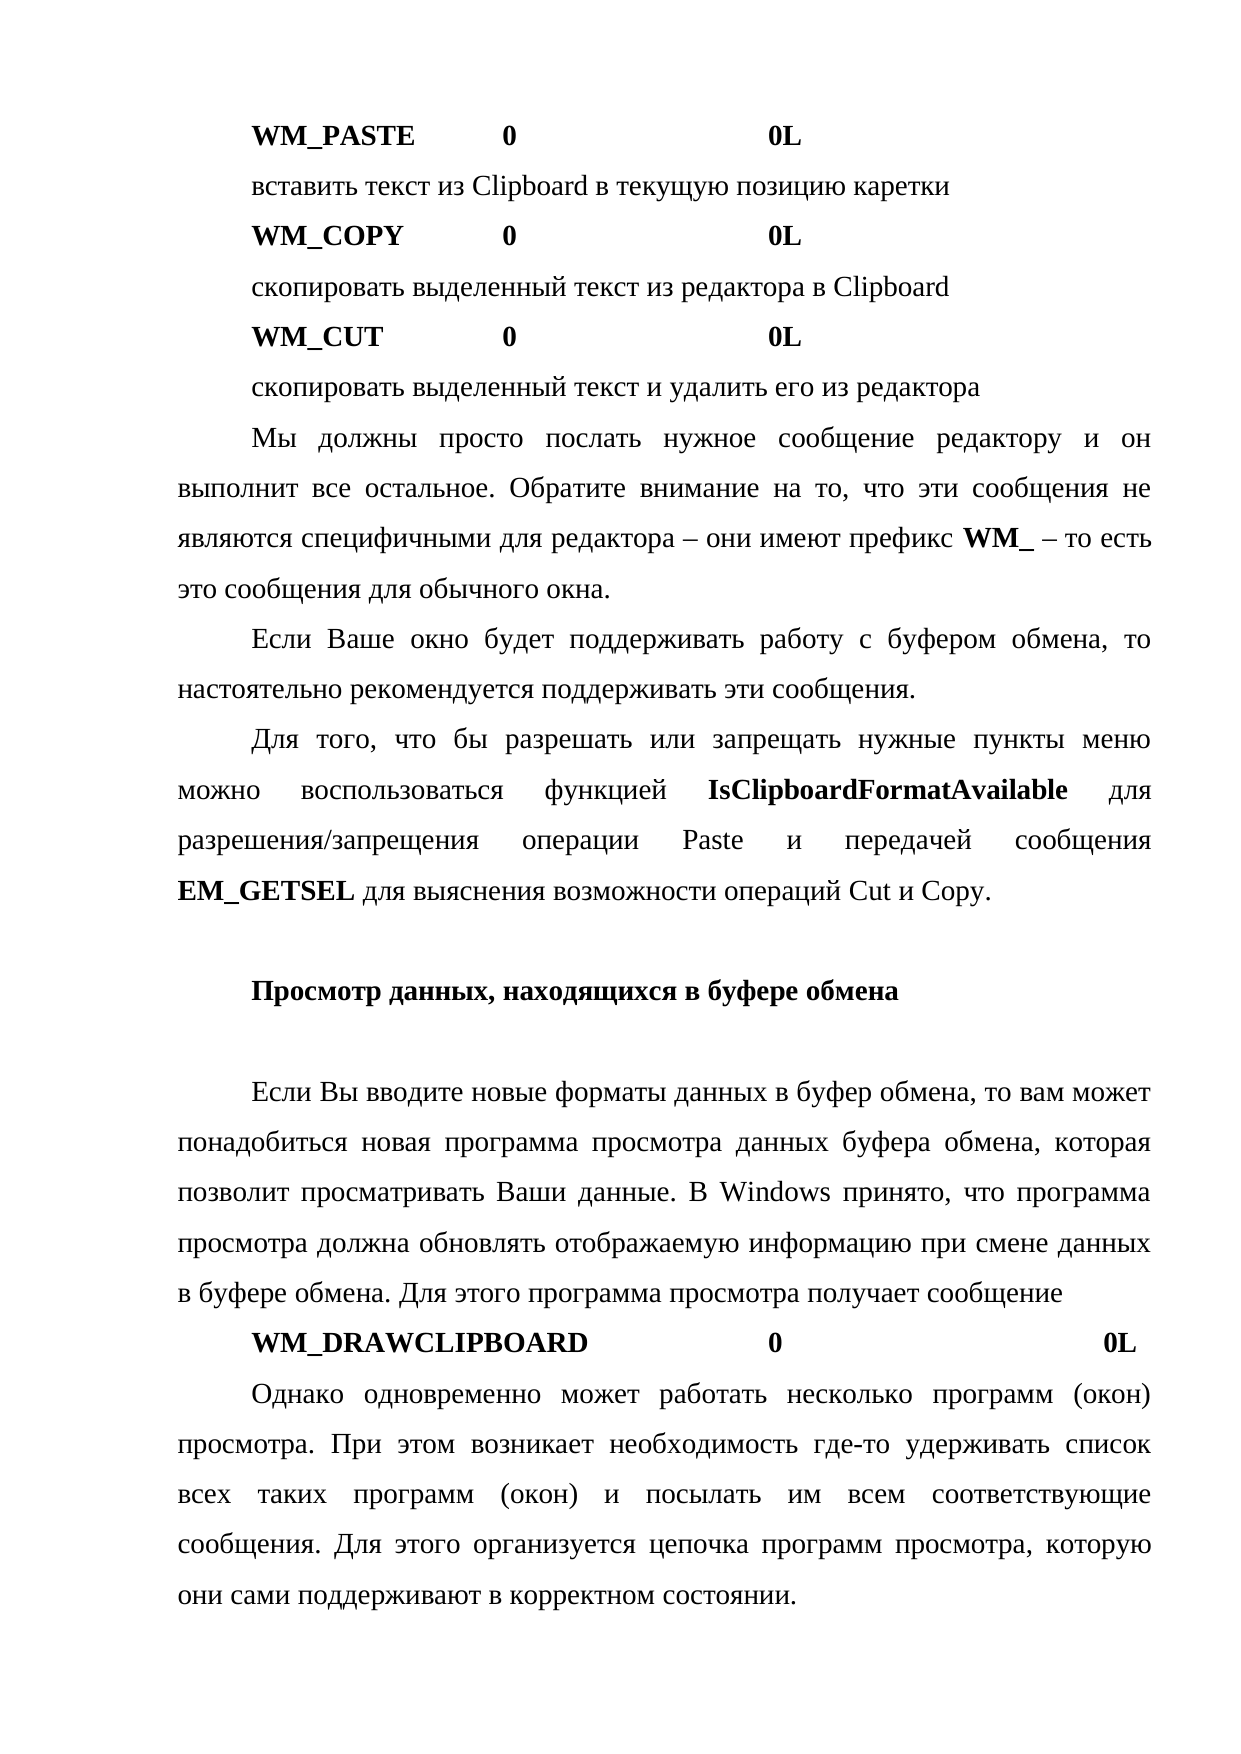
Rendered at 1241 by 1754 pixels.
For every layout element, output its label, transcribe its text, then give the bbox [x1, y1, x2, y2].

text Если Вы вводите новые форматы данных в буфер обмена, то вам может понадобиться новая программа просмотра данных буфера обмена, которая позволит просматривать Ваши данные. В Windows принято, что программа просмотра должна обновлять отображаемую информацию при смене данных в буфере обмена. Для этого программа просмотра получает сообщение [177, 1074, 1152, 1309]
text скопировать выделенный текст и удалить его из редактора [177, 370, 1152, 403]
text Если Ваше окно будет поддерживать работу с буфером обмена, то настоятельно рекомендуется поддерживать эти сообщения. [177, 621, 1152, 705]
text WM_CUT 0 0L [177, 319, 1152, 353]
text Однако одновременно может работать несколько программ (окон) просмотра. При этом возникает необходимость где-то удерживать список всех таких программ (окон) и посылать им всем соответствующие сообщения. Для этого организуется цепочка программ просмотра, которую они сами поддерживают в корректном состоянии. [177, 1376, 1152, 1611]
subtitle Просмотр данных, находящихся в буфере обмена [177, 973, 1152, 1007]
text Мы должны просто послать нужное сообщение редактору и он выполнит все остальное. Обратите внимание на то, что эти сообщения не являются специфичными для редактора – они имеют префикс WM_ – то есть это сообщения для обычного окна. [177, 420, 1152, 604]
text скопировать выделенный текст из редактора в Clipboard [177, 269, 1152, 303]
text Для того, что бы разрешать или запрещать нужные пункты меню можно воспользоваться функцией IsClipboardFormatAvailable для разрешения/запрещения операции Paste и передачей сообщения EM_GETSEL для выяснения возможности операций Cut и Copy. [177, 722, 1152, 906]
text WM_COPY 0 0L [177, 219, 1152, 252]
text WM_DRAWCLIPBOARD 0 0L [177, 1326, 1152, 1359]
text вставить текст из Clipboard в текущую позицию каретки [177, 168, 1152, 202]
text WM_PASTE 0 0L [177, 118, 1152, 152]
